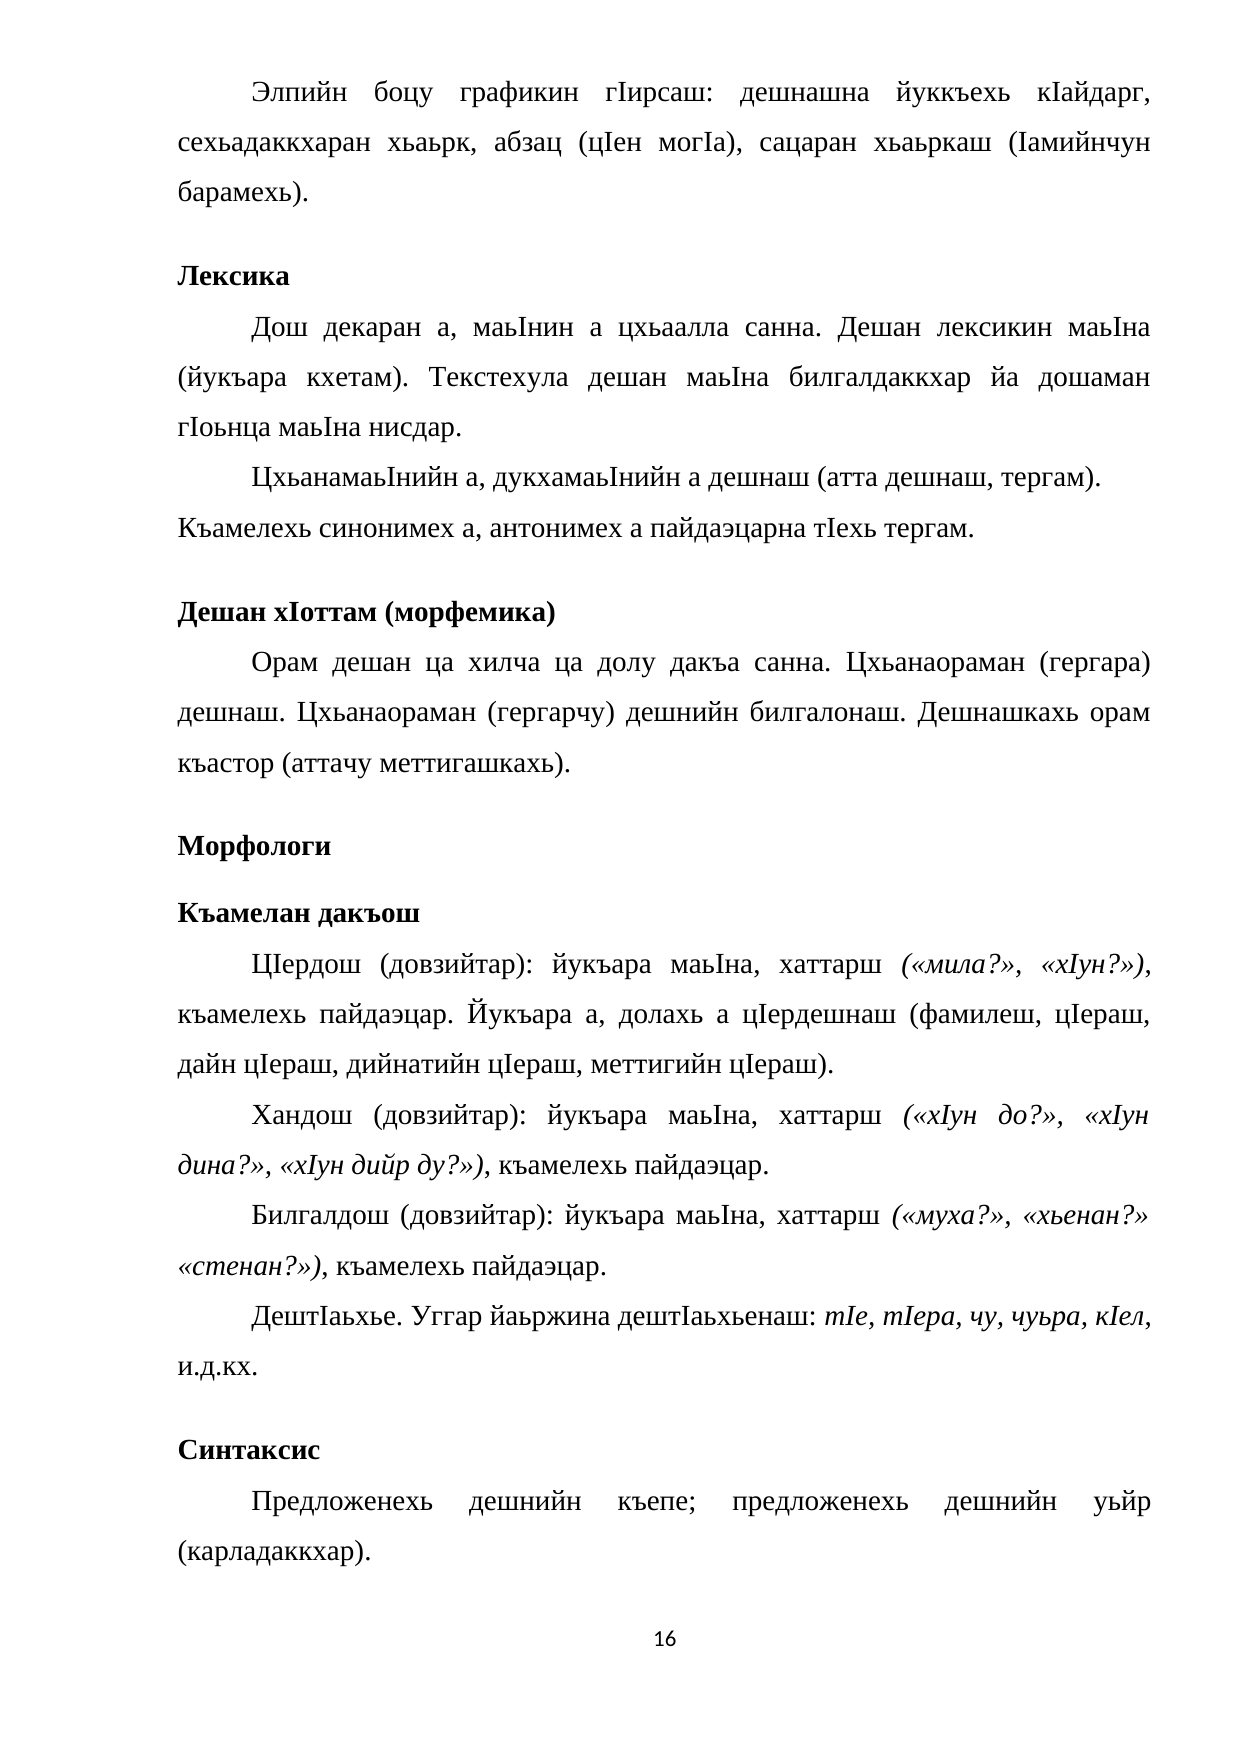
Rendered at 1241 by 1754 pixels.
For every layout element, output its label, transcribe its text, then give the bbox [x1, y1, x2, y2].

text Предложенехь дешнийн къепе; предложенехь дешнийн уьйр (карладаккхар). [177, 1483, 1152, 1566]
text Элпийн боцу графикин гӀирсаш: дешнашна йуккъехь кӀайдарг, сехьадаккхаран хьаьрк, абзац (цӀен могӀа), сацаран хьаьркаш (Ӏамийнчун барамехь). [177, 74, 1152, 208]
text Къамелехь синонимех а, антонимех а пайдаэцарна тӀехь тергам. [177, 510, 1152, 543]
text ДештӀаьхье. Уггар йаьржина дештӀаьхьенаш: тӀе, тӀера, чу, чуьра, кӀел, и.д.кх. [177, 1298, 1152, 1382]
text Хандош (довзийтар): йукъара маьӀна, хаттарш («хӀун до?», «хӀун дина?», «хӀун дийр ду?»), къамелехь пайдаэцар. [177, 1097, 1152, 1181]
text ЦхьанамаьӀнийн а, дукхамаьӀнийн а дешнаш (атта дешнаш, тергам). [177, 459, 1152, 493]
text Билгалдош (довзийтар): йукъара маьӀна, хаттарш («муха?», «хьенан?» «стенан?»), къамелехь пайдаэцар. [177, 1197, 1152, 1281]
text Дешан хӀоттам (морфемика) [177, 594, 1152, 627]
text Морфологи [177, 828, 1152, 862]
text Дош декаран а, маьӀнин а цхьаалла санна. Дешан лексикин маьӀна (йукъара кхетам). Текстехула дешан маьӀна билгалдаккхар йа дошаман гӀоьнца маьӀна нисдар. [177, 309, 1152, 443]
text Синтаксис [177, 1432, 1152, 1466]
text Орам дешан ца хилча ца долу дакъа санна. Цхьанаораман (гергара) дешнаш. Цхьанаораман (гергарчу) дешнийн билгалонаш. Дешнашкахь орам къастор (аттачу меттигашкахь). [177, 644, 1152, 778]
text Лексика [177, 258, 1152, 292]
text Къамелан дакъош [177, 896, 1152, 929]
text ЦӀердош (довзийтар): йукъара маьӀна, хаттарш («мила?», «хӀун?»), къамелехь пайдаэцар. Йукъара а, долахь а цӀердешнаш (фамилеш, цӀераш, дайн цӀераш, дийнатийн цӀераш, меттигийн цӀераш). [177, 946, 1152, 1080]
